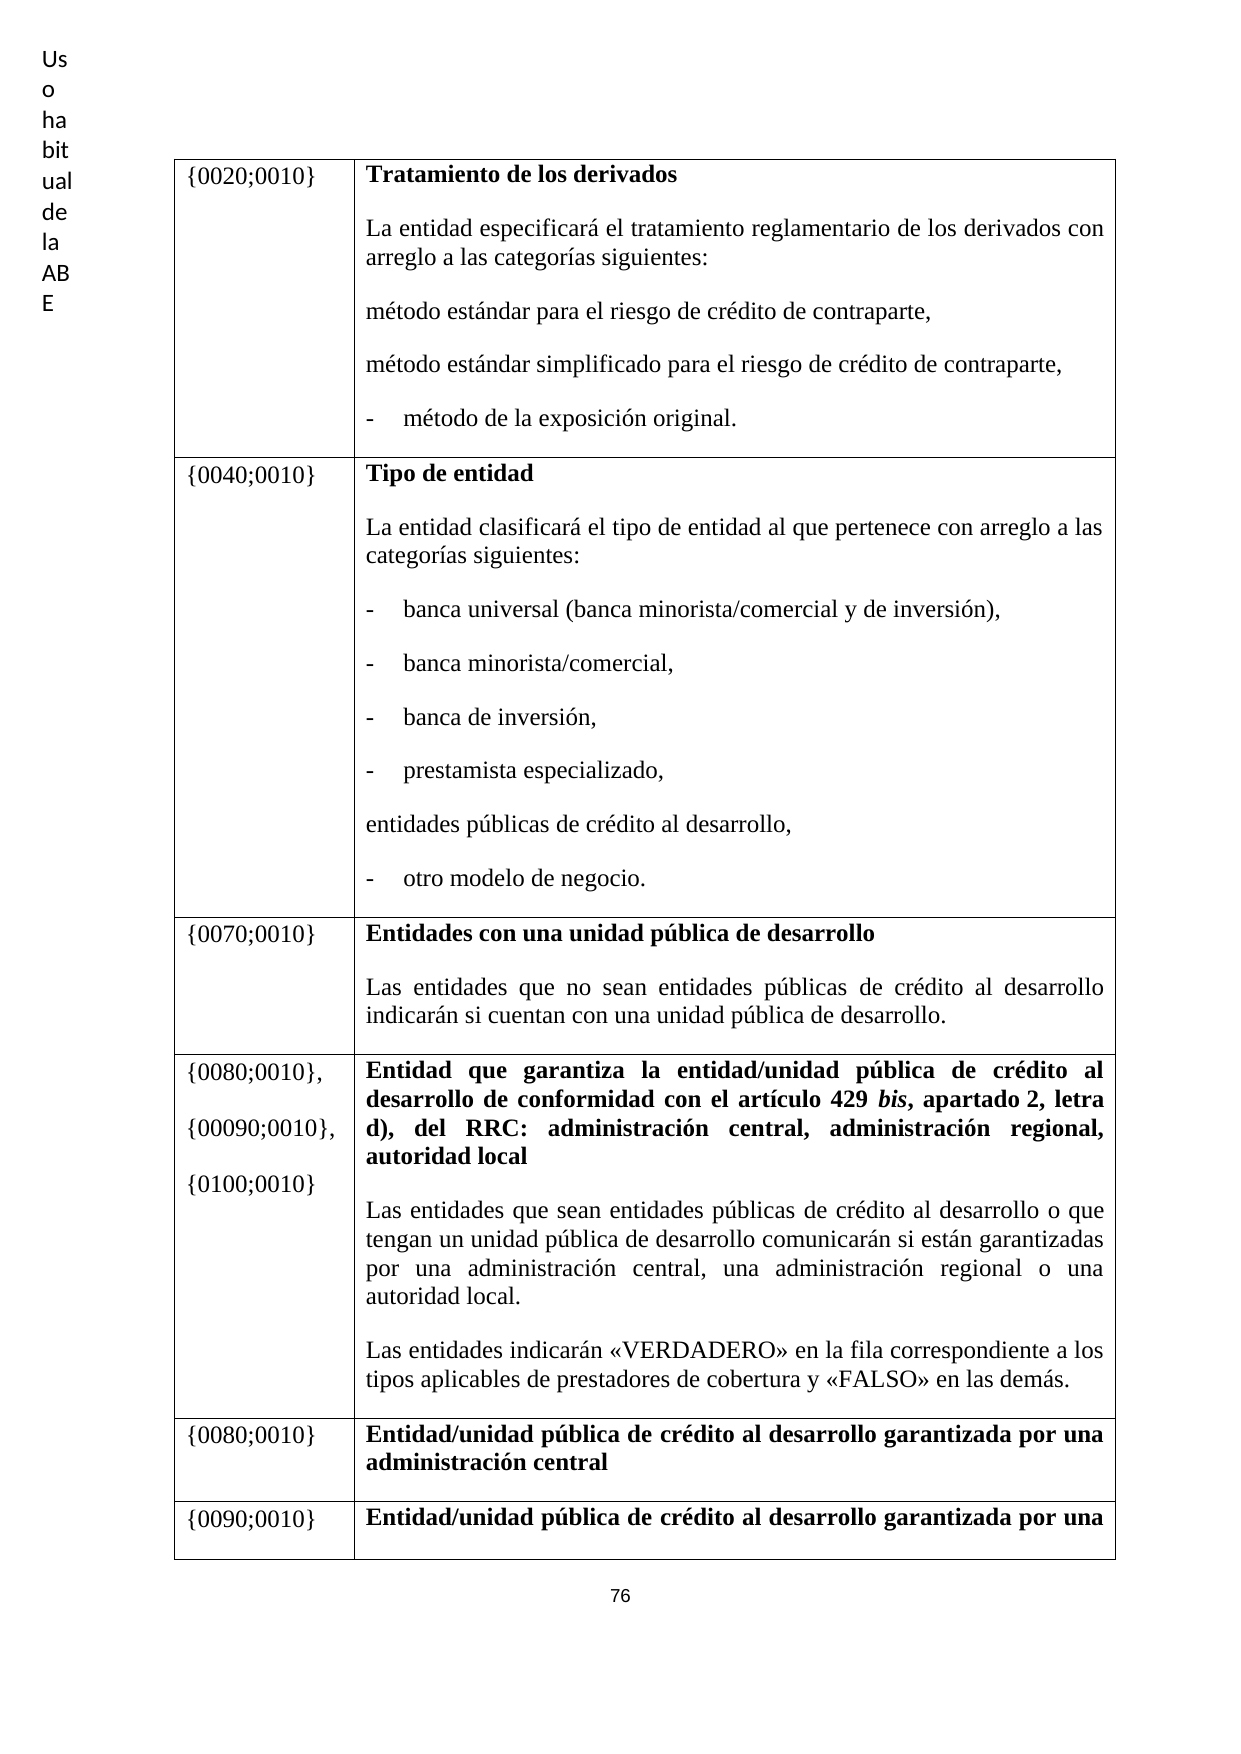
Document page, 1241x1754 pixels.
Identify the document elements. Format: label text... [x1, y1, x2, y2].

table_cell {0020;0010} [175, 160, 354, 457]
table_cell {0070;0010} [175, 918, 354, 1054]
table_cell Entidad que garantiza la entidad/unidad pública de crédito al desarrollo de conformidad con el artículo 429 bis, apartado 2, letra d), del RRC: administración central, administración regional, autoridad local Las entidades que sean entidades públicas de crédito al desarrollo o que tengan un unidad pública de desarrollo comunicarán si están garantizadas por una administración central, una administración regional o una autoridad local. Las entidades indicarán «VERDADERO» en la fila correspondiente a los tipos aplicables de prestadores de cobertura y «FALSO» en las demás. [355, 1055, 1115, 1418]
table_cell Entidad/unidad pública de crédito al desarrollo garantizada por una administración central [355, 1419, 1115, 1501]
table_cell Tratamiento de los derivados La entidad especificará el tratamiento reglamentario de los derivados con arreglo a las categorías siguientes: método estándar para el riesgo de crédito de contraparte, método estándar simplificado para el riesgo de crédito de contraparte, - método de la exposición original. [355, 160, 1115, 457]
table_cell {0080;0010}, {00090;0010}, {0100;0010} [175, 1055, 354, 1418]
table_cell {0090;0010} [175, 1502, 354, 1558]
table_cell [355, 1502, 1115, 1558]
table_cell {0080;0010} [175, 1419, 354, 1501]
table_cell Tipo de entidad La entidad clasificará el tipo de entidad al que pertenece con arreglo a las categorías siguientes: - banca universal (banca minorista/comercial y de inversión), - banca minorista/comercial, - banca de inversión, - prestamista especializado, entidades públicas de crédito al desarrollo, - otro modelo de negocio. [355, 458, 1115, 917]
table_cell {0040;0010} [175, 458, 354, 917]
table_cell Entidades con una unidad pública de desarrollo Las entidades que no sean entidades públicas de crédito al desarrollo indicarán si cuentan con una unidad pública de desarrollo. [355, 918, 1115, 1054]
